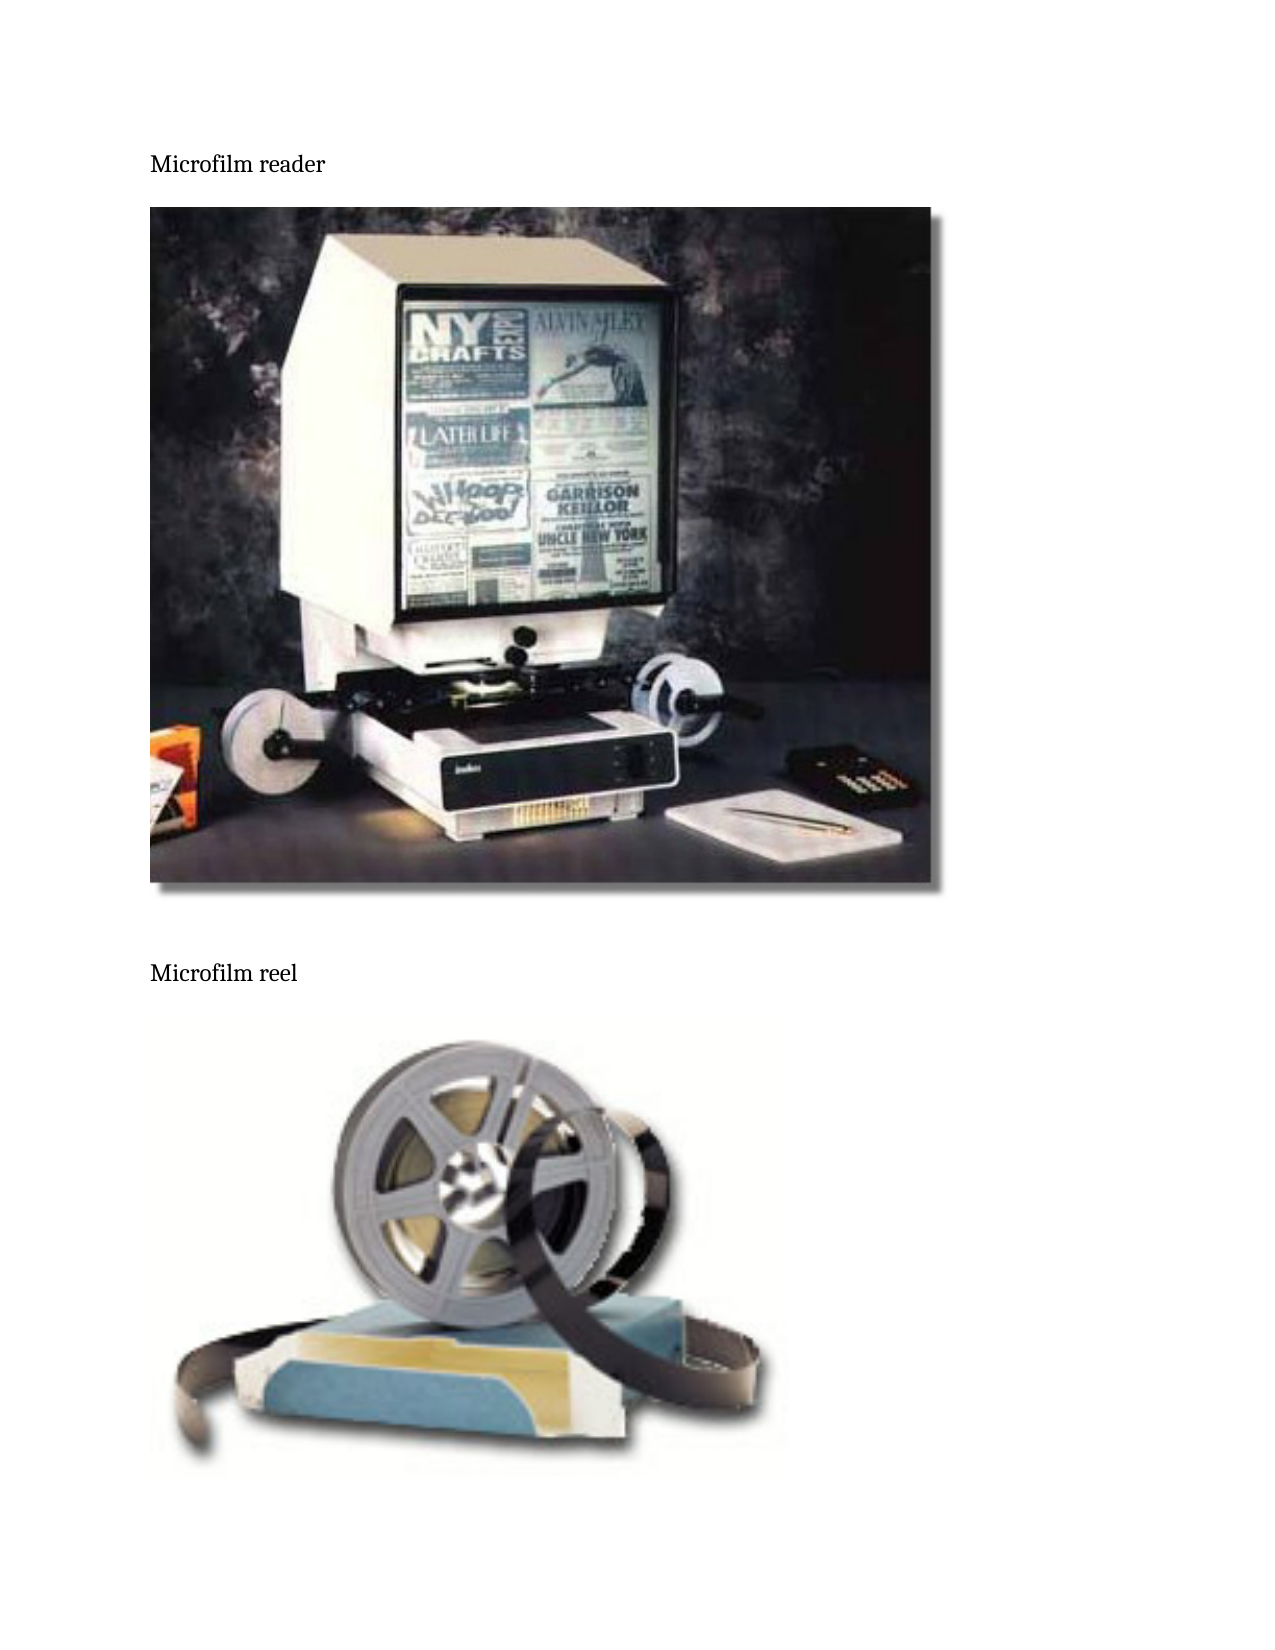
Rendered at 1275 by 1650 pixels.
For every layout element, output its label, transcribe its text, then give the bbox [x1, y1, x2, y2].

text Microfilm reel [150, 959, 1125, 987]
text Microfilm reader [150, 150, 1125, 179]
picture [150, 207, 948, 902]
picture [150, 1016, 789, 1480]
